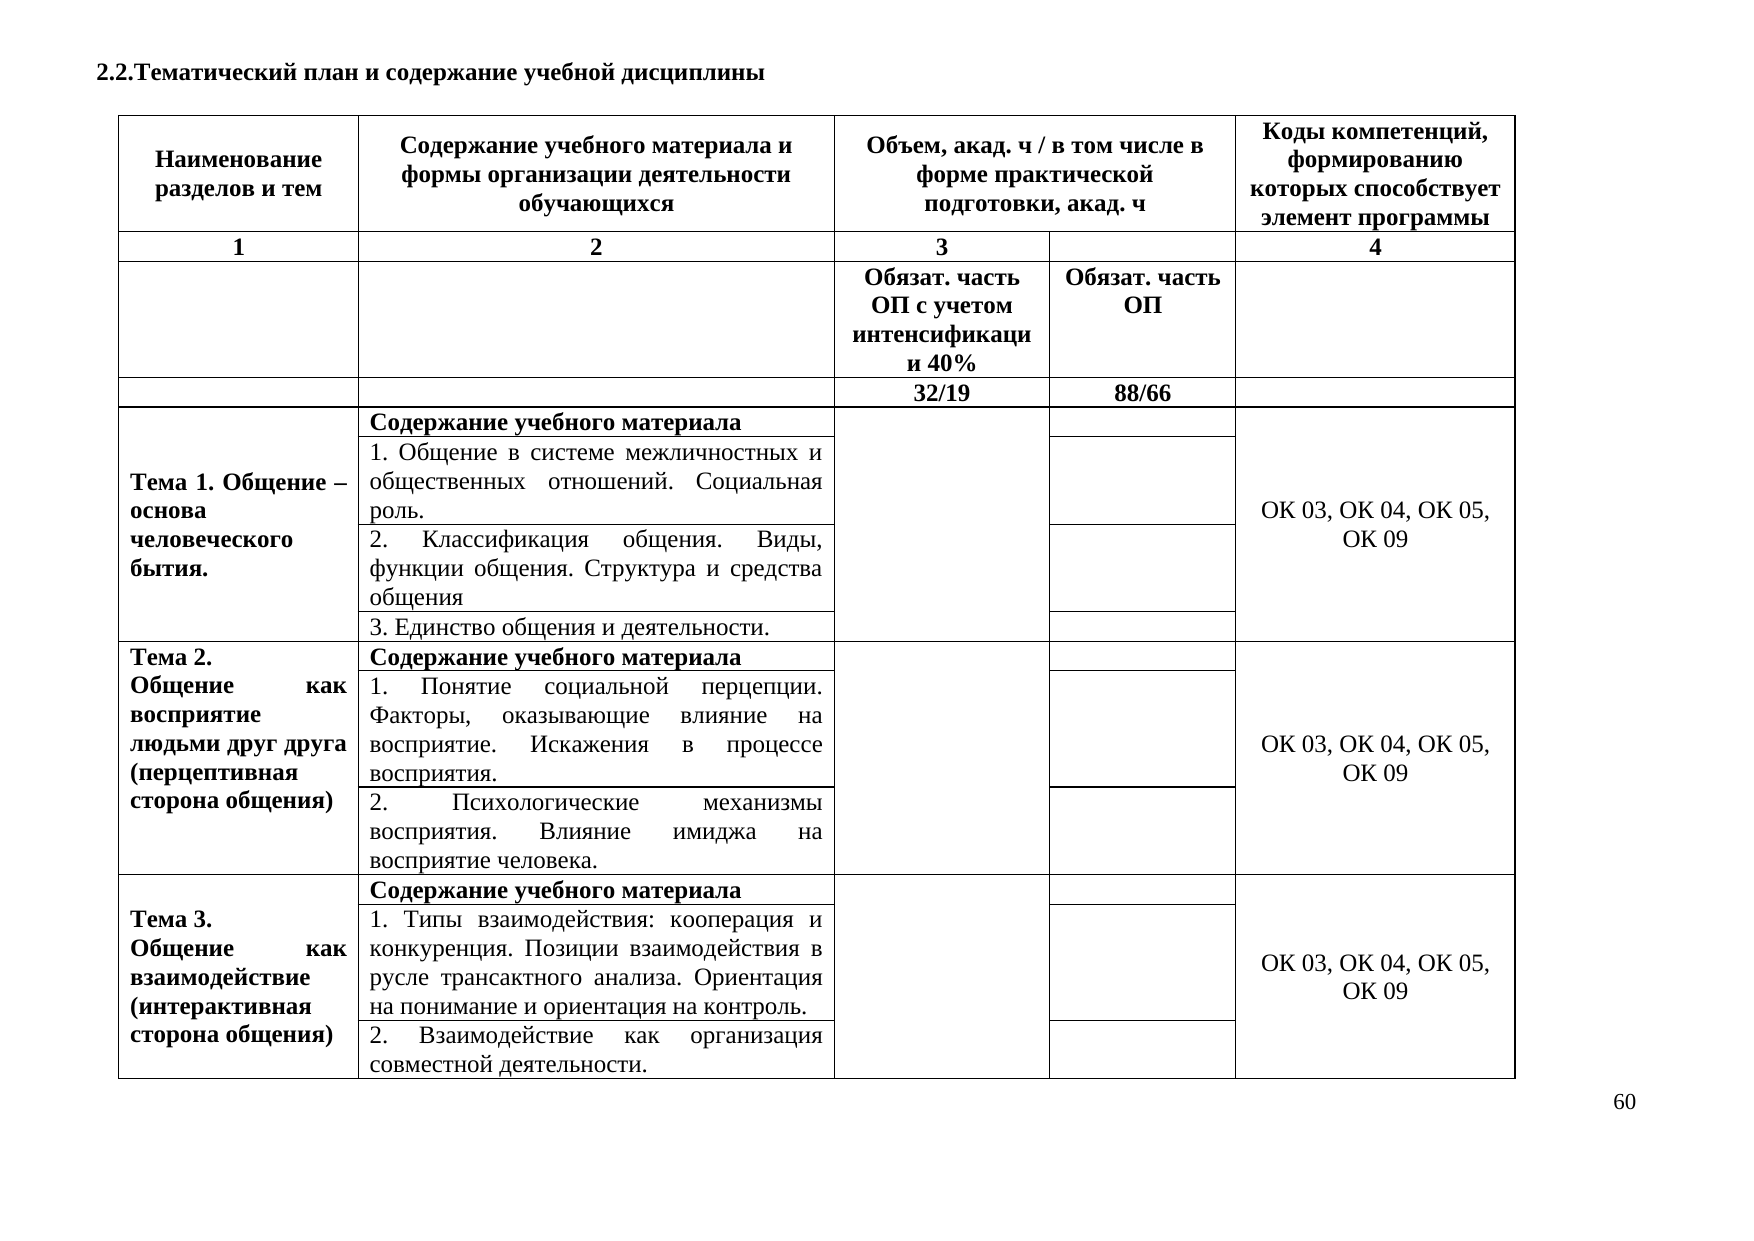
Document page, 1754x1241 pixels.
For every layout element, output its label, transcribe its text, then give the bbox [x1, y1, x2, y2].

table_cell [835, 408, 1049, 641]
table_cell 1. Понятие социальной перцепции. Факторы, оказывающие влияние на восприятие. Искажения в процессе восприятия. [359, 671, 834, 786]
table_cell [1050, 905, 1235, 1019]
table_cell Обязат. часть ОП с учетом интенсификации 40% [835, 262, 1049, 377]
table_cell 1. Общение в системе межличностных и общественных отношений. Социальная роль. [359, 437, 834, 523]
table_cell [119, 262, 358, 377]
table_header Объем, акад. ч / в том числе в форме практической подготовки, акад. ч [835, 116, 1235, 231]
table_cell 88/66 [1050, 378, 1235, 406]
table_cell [835, 642, 1049, 874]
table_cell [1050, 525, 1235, 611]
table_cell [1050, 408, 1235, 436]
table_cell Содержание учебного материала [359, 642, 834, 670]
table_cell [1050, 232, 1235, 261]
table_cell [1050, 875, 1235, 903]
table_cell [1050, 1021, 1235, 1078]
table_cell [1050, 437, 1235, 523]
table_cell [1050, 612, 1235, 641]
table_cell [359, 262, 834, 377]
table_cell [1050, 671, 1235, 786]
table_cell Тема 1. Общение – основа человеческого бытия. [119, 408, 358, 641]
text 2.2.Тематический план и содержание учебной дисциплины [96, 59, 1636, 86]
table_cell ОК 03, ОК 04, ОК 05, ОК 09 [1236, 642, 1514, 874]
table_header Коды компетенций, формированию которых способствует элемент программы [1236, 116, 1514, 231]
table_cell 2. Психологические механизмы восприятия. Влияние имиджа на восприятие человека. [359, 788, 834, 874]
table_cell [1236, 262, 1514, 377]
table_cell 4 [1236, 232, 1514, 261]
table_cell ОК 03, ОК 04, ОК 05, ОК 09 [1236, 408, 1514, 641]
table_cell [1236, 378, 1514, 406]
table_cell [359, 378, 834, 406]
table_cell [119, 378, 358, 406]
table_cell Тема 2. Общение как восприятие людьми друг друга (перцептивная сторона общения) [119, 642, 358, 874]
table_cell 2. Взаимодействие как организация совместной деятельности. [359, 1021, 834, 1078]
table_header Содержание учебного материала и формы организации деятельности обучающихся [359, 116, 834, 231]
table_cell 2 [359, 232, 834, 261]
table_cell 3 [835, 232, 1049, 261]
table_cell 32/19 [835, 378, 1049, 406]
table_header Наименование разделов и тем [119, 116, 358, 231]
table_cell [1050, 788, 1235, 874]
table_cell 1 [119, 232, 358, 261]
table_cell Содержание учебного материала [359, 408, 834, 436]
table_cell 1. Типы взаимодействия: кооперация и конкуренция. Позиции взаимодействия в русле трансактного анализа. Ориентация на понимание и ориентация на контроль. [359, 905, 834, 1019]
table_cell 3. Единство общения и деятельности. [359, 612, 834, 641]
table_cell [835, 875, 1049, 1078]
table_cell Обязат. часть ОП [1050, 262, 1235, 377]
table_cell Тема 3. Общение как взаимодействие (интерактивная сторона общения) [119, 875, 358, 1078]
table_cell Содержание учебного материала [359, 875, 834, 903]
table_cell [1050, 642, 1235, 670]
table_cell 2. Классификация общения. Виды, функции общения. Структура и средства общения [359, 525, 834, 611]
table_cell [1236, 875, 1514, 1078]
